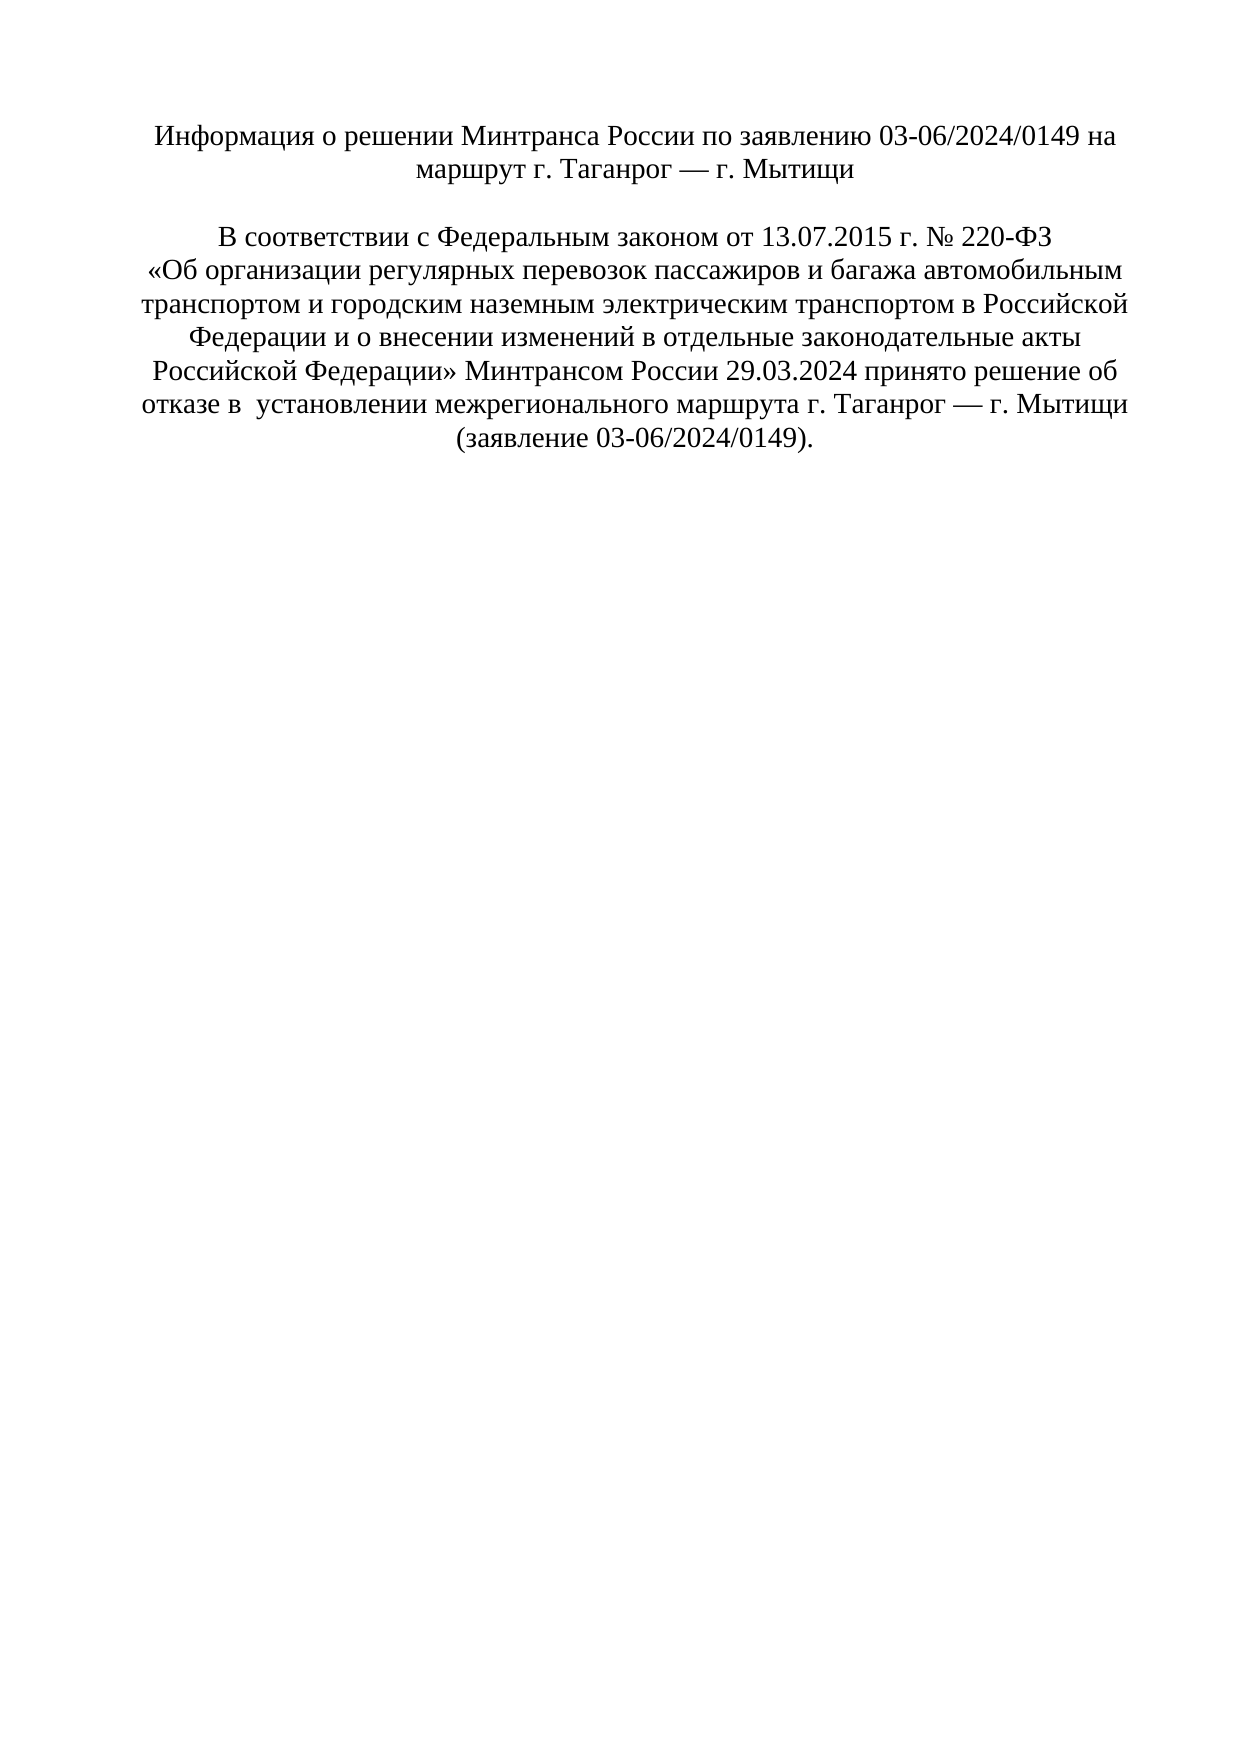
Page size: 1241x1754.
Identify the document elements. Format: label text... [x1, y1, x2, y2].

text Информация о решении Минтранса России по заявлению 03-06/2024/0149 на маршрут г. Таганрог — г. Мытищи [118, 118, 1152, 185]
text В соответствии с Федеральным законом от 13.07.2015 г. № 220-ФЗ «Об организации регулярных перевозок пассажиров и багажа автомобильным транспортом и городским наземным электрическим транспортом в Российской Федерации и о внесении изменений в отдельные законодательные акты Российской Федерации» Минтрансом России 29.03.2024 принято решение об отказе в установлении межрегионального маршрута г. Таганрог — г. Мытищи (заявление 03-06/2024/0149). [118, 219, 1152, 453]
